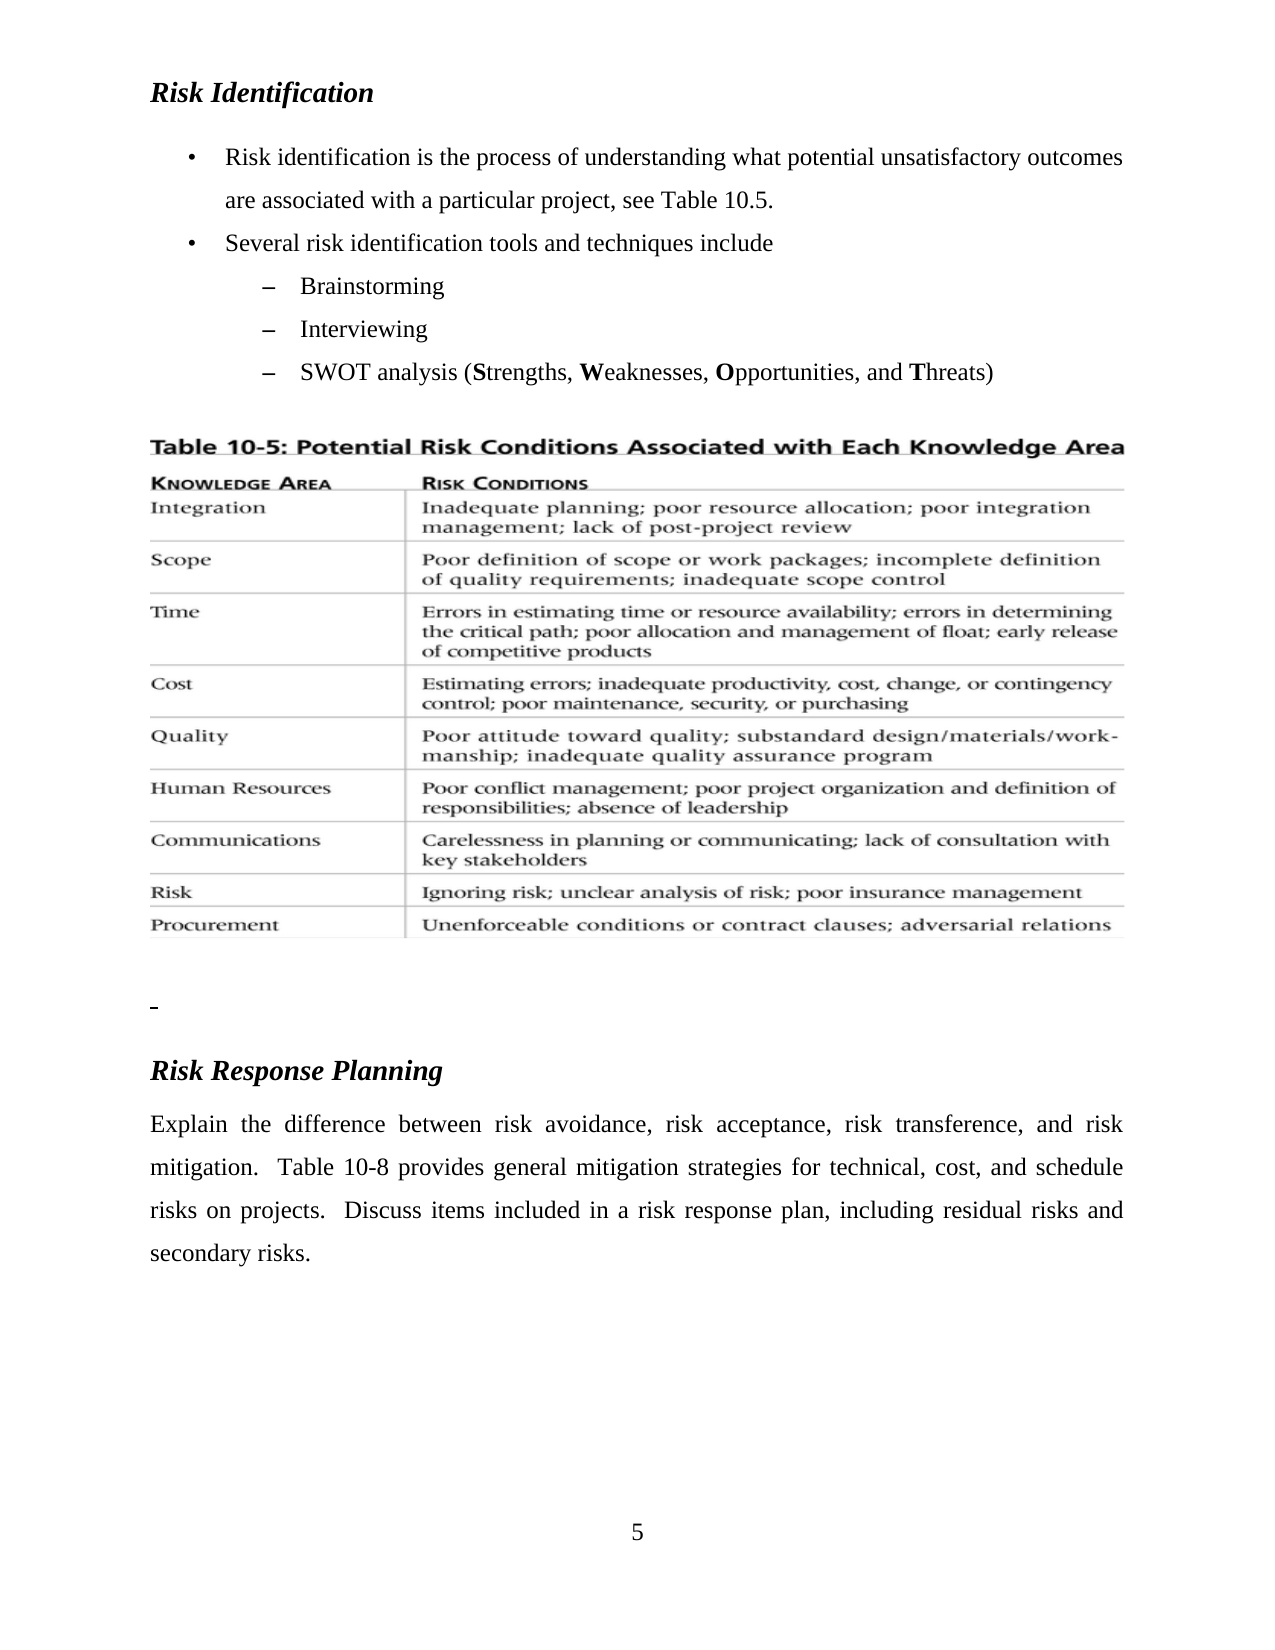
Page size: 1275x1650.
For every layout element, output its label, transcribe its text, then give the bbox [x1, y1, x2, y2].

list Risk identification is the process of understanding what potential unsatisfactory outcomes are associated with a particular project, see Table 10.5. [187, 142, 1125, 214]
list Brainstorming [262, 271, 1125, 300]
text Explain the difference between risk avoidance, risk acceptance, risk transference, and risk mitigation. Table 10-8 provides general mitigation strategies for technical, cost, and schedule risks on projects. Discuss items included in a risk response plan, including residual risks and secondary risks. [150, 1109, 1125, 1267]
picture [150, 429, 1125, 949]
subtitle Risk Response Planning [150, 1053, 1125, 1086]
list Several risk identification tools and techniques include [187, 228, 1125, 257]
text Risk Identification [150, 75, 1125, 108]
list Interviewing [262, 314, 1125, 343]
list SWOT analysis (Strengths, Weaknesses, Opportunities, and Threats) [262, 357, 1125, 386]
